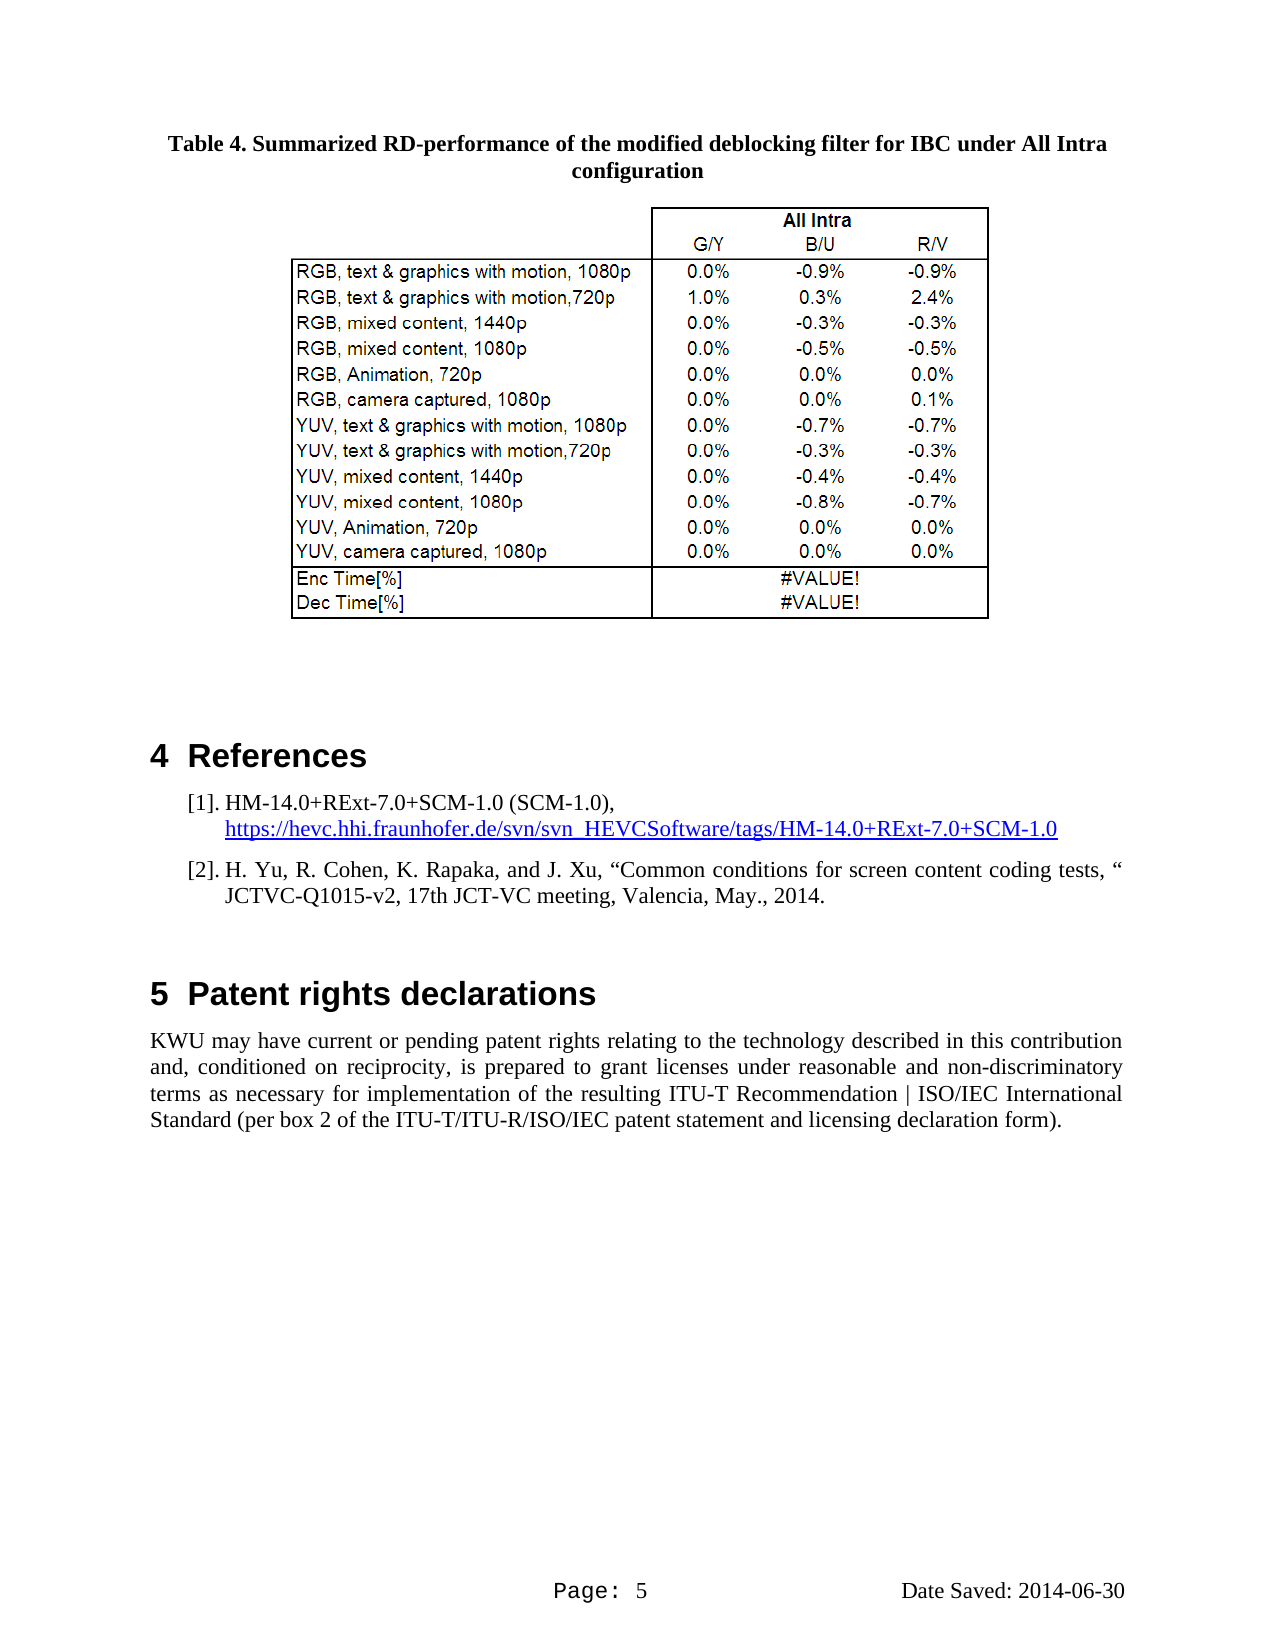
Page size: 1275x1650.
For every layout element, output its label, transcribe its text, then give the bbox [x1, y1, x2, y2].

subtitle References [150, 737, 1125, 775]
text Table 4. Summarized RD-performance of the modified deblocking filter for IBC under All Intra configuration [150, 131, 1125, 183]
text KWU may have current or pending patent rights relating to the technology described in this contribution and, conditioned on reciprocity, is prepared to grant licenses under reasonable and non-discriminatory terms as necessary for implementation of the resulting ITU-T Recommendation | ISO/IEC International Standard (per box 2 of the ITU-T/ITU-R/ISO/IEC patent statement and licensing declaration form). [150, 1027, 1125, 1132]
list HM-14.0+RExt-7.0+SCM-1.0 (SCM-1.0), https://hevc.hhi.fraunhofer.de/svn/svn_HEVCSoftware/tags/HM-14.0+RExt-7.0+SCM-1.0 [187, 789, 1125, 842]
subtitle Patent rights declarations [150, 974, 1125, 1013]
list H. Yu, R. Cohen, K. Rapaka, and J. Xu, “Common conditions for screen content coding tests, “ JCTVC-Q1015-v2, 17th JCT-VC meeting, Valencia, May., 2014. [187, 856, 1125, 909]
picture [278, 197, 997, 631]
